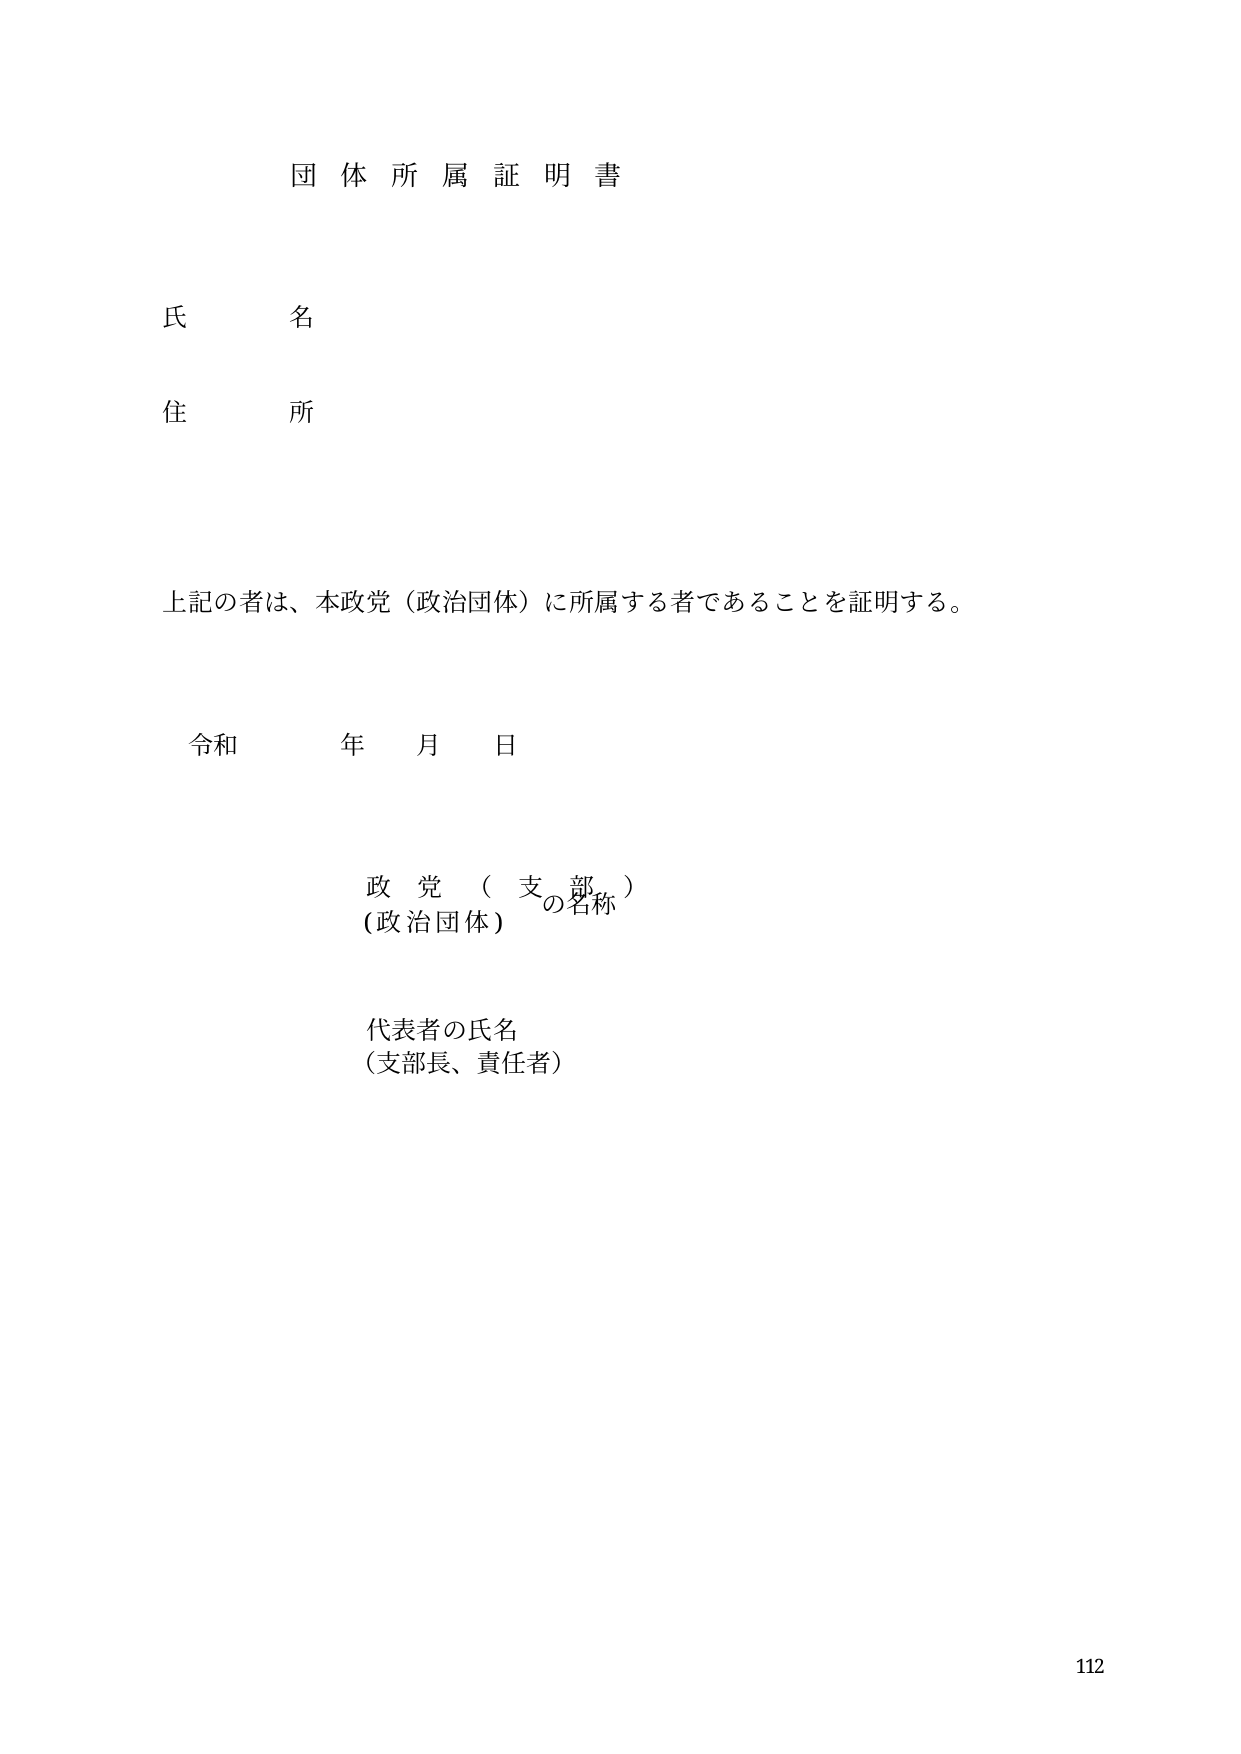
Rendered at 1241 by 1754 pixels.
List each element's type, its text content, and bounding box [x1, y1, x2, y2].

text 氏 名 [137, 292, 1103, 340]
text 住 所 [137, 387, 1103, 435]
text 政党（支部） [137, 862, 1103, 910]
text 団体所属証明書 [137, 150, 1103, 197]
text 代表者の氏名 [137, 1005, 1103, 1052]
text 上記の者は、本政党（政治団体）に所属する者であることを証明する。 [137, 577, 1103, 625]
text 令和 年 月 日 [137, 720, 1103, 767]
